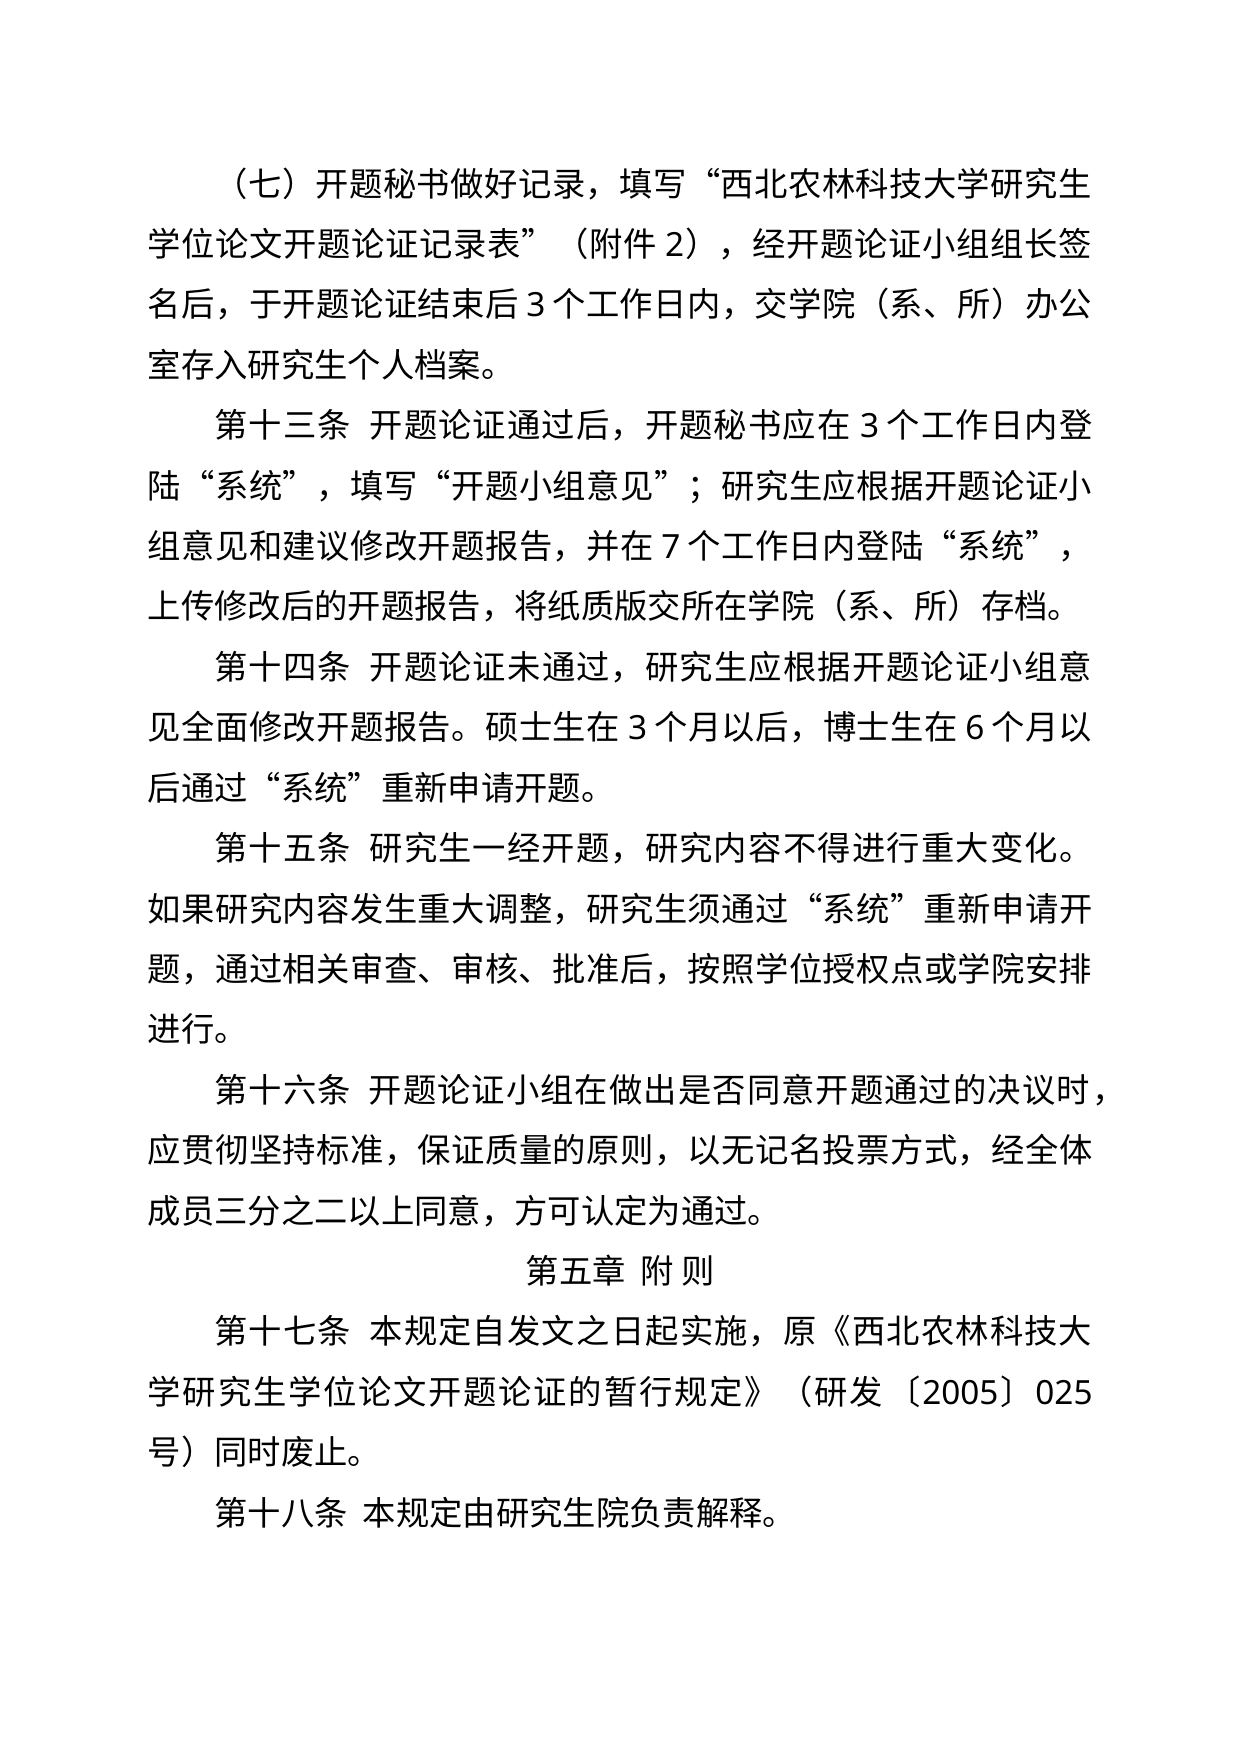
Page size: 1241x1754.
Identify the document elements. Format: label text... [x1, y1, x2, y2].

text 第十三条 开题论证通过后，开题秘书应在3个工作日内登陆“系统”，填写“开题小组意见”；研究生应根据开题论证小组意见和建议修改开题报告，并在7个工作日内登陆“系统”，上传修改后的开题报告，将纸质版交所在学院（系、所）存档。 [148, 389, 1092, 631]
text 第十八条 本规定由研究生院负责解释。 [148, 1477, 1092, 1537]
text 第十七条 本规定自发文之日起实施，原《西北农林科技大学研究生学位论文开题论证的暂行规定》（研发〔2005〕025号）同时废止。 [148, 1296, 1092, 1477]
text （七）开题秘书做好记录，填写“西北农林科技大学研究生学位论文开题论证记录表”（附件2），经开题论证小组组长签名后，于开题论证结束后3个工作日内，交学院（系、所）办公室存入研究生个人档案。 [148, 148, 1092, 389]
text 第十五条 研究生一经开题，研究内容不得进行重大变化。如果研究内容发生重大调整，研究生须通过“系统”重新申请开题，通过相关审查、审核、批准后，按照学位授权点或学院安排进行。 [148, 812, 1092, 1054]
text 第十六条 开题论证小组在做出是否同意开题通过的决议时，应贯彻坚持标准，保证质量的原则，以无记名投票方式，经全体成员三分之二以上同意，方可认定为通过。 [148, 1054, 1092, 1235]
text 第五章 附 则 [148, 1235, 1092, 1296]
text 第十四条 开题论证未通过，研究生应根据开题论证小组意见全面修改开题报告。硕士生在3个月以后，博士生在6个月以后通过“系统”重新申请开题。 [148, 631, 1092, 812]
